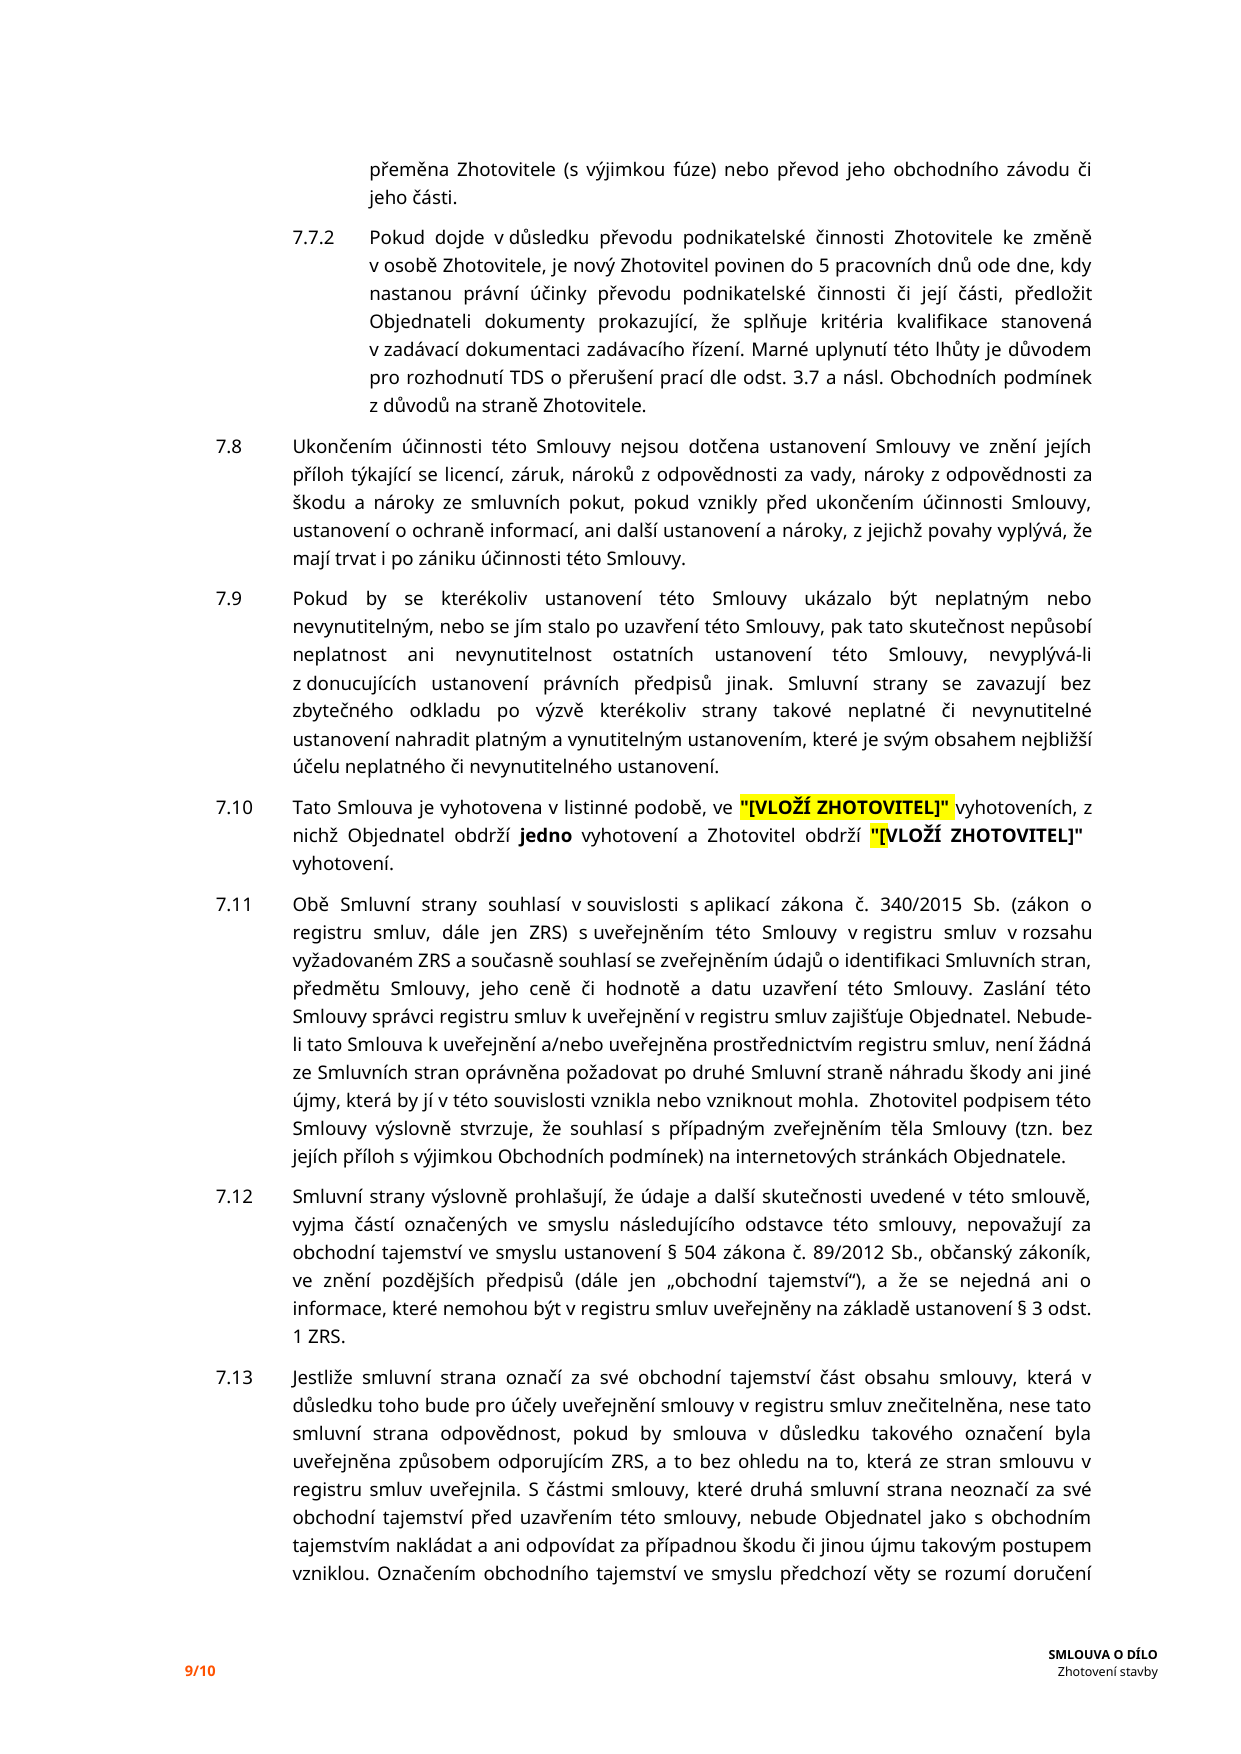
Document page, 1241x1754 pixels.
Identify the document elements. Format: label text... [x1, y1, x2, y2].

text Obě Smluvní strany souhlasí v souvislosti s aplikací zákona č. 340/2015 Sb. (zákon o registru smluv, dále jen ZRS) s uveřejněním této Smlouvy v registru smluv v rozsahu vyžadovaném ZRS a současně souhlasí se zveřejněním údajů o identifikaci Smluvních stran, předmětu Smlouvy, jeho ceně či hodnotě a datu uzavření této Smlouvy. Zaslání této Smlouvy správci registru smluv k uveřejnění v registru smluv zajišťuje Objednatel. Nebude-li tato Smlouva k uveřejnění a/nebo uveřejněna prostřednictvím registru smluv, není žádná ze Smluvních stran oprávněna požadovat po druhé Smluvní straně náhradu škody ani jiné újmy, která by jí v této souvislosti vznikla nebo vzniknout mohla. Zhotovitel podpisem této Smlouvy výslovně stvrzuje, že souhlasí s případným zveřejněním těla Smlouvy (tzn. bez jejích příloh s výjimkou Obchodních podmínek) na internetových stránkách Objednatele. [216, 891, 1093, 1169]
text Ukončením účinnosti této Smlouvy nejsou dotčena ustanovení Smlouvy ve znění jejích příloh týkající se licencí, záruk, nároků z odpovědnosti za vady, nároky z odpovědnosti za škodu a nároky ze smluvních pokut, pokud vznikly před ukončením účinnosti Smlouvy, ustanovení o ochraně informací, ani další ustanovení a nároky, z jejichž povahy vyplývá, že mají trvat i po zániku účinnosti této Smlouvy. [216, 433, 1093, 571]
text Smluvní strany výslovně prohlašují, že údaje a další skutečnosti uvedené v této smlouvě, vyjma částí označených ve smyslu následujícího odstavce této smlouvy, nepovažují za obchodní tajemství ve smyslu ustanovení § 504 zákona č. 89/2012 Sb., občanský zákoník, ve znění pozdějších předpisů (dále jen „obchodní tajemství“), a že se nejedná ani o informace, které nemohou být v registru smluv uveřejněny na základě ustanovení § 3 odst. 1 ZRS. [216, 1184, 1093, 1349]
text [292, 156, 1093, 209]
text Pokud dojde v důsledku převodu podnikatelské činnosti Zhotovitele ke změně v osobě Zhotovitele, je nový Zhotovitel povinen do 5 pracovních dnů ode dne, kdy nastanou právní účinky převodu podnikatelské činnosti či její části, předložit Objednateli dokumenty prokazující, že splňuje kritéria kvalifikace stanovená v zadávací dokumentaci zadávacího řízení. Marné uplynutí této lhůty je důvodem pro rozhodnutí TDS o přerušení prací dle odst. 3.7 a násl. Obchodních podmínek z důvodů na straně Zhotovitele. [292, 224, 1093, 418]
text Tato Smlouva je vyhotovena v listinné podobě, ve vyhotoveních, z nichž Objednatel obdrží jedno vyhotovení a Zhotovitel obdrží vyhotovení. [216, 794, 1093, 876]
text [216, 1364, 1093, 1586]
text Pokud by se kterékoliv ustanovení této Smlouvy ukázalo být neplatným nebo nevynutitelným, nebo se jím stalo po uzavření této Smlouvy, pak tato skutečnost nepůsobí neplatnost ani nevynutitelnost ostatních ustanovení této Smlouvy, nevyplývá-li z donucujících ustanovení právních předpisů jinak. Smluvní strany se zavazují bez zbytečného odkladu po výzvě kterékoliv strany takové neplatné či nevynutitelné ustanovení nahradit platným a vynutitelným ustanovením, které je svým obsahem nejbližší účelu neplatného či nevynutitelného ustanovení. [216, 586, 1093, 779]
